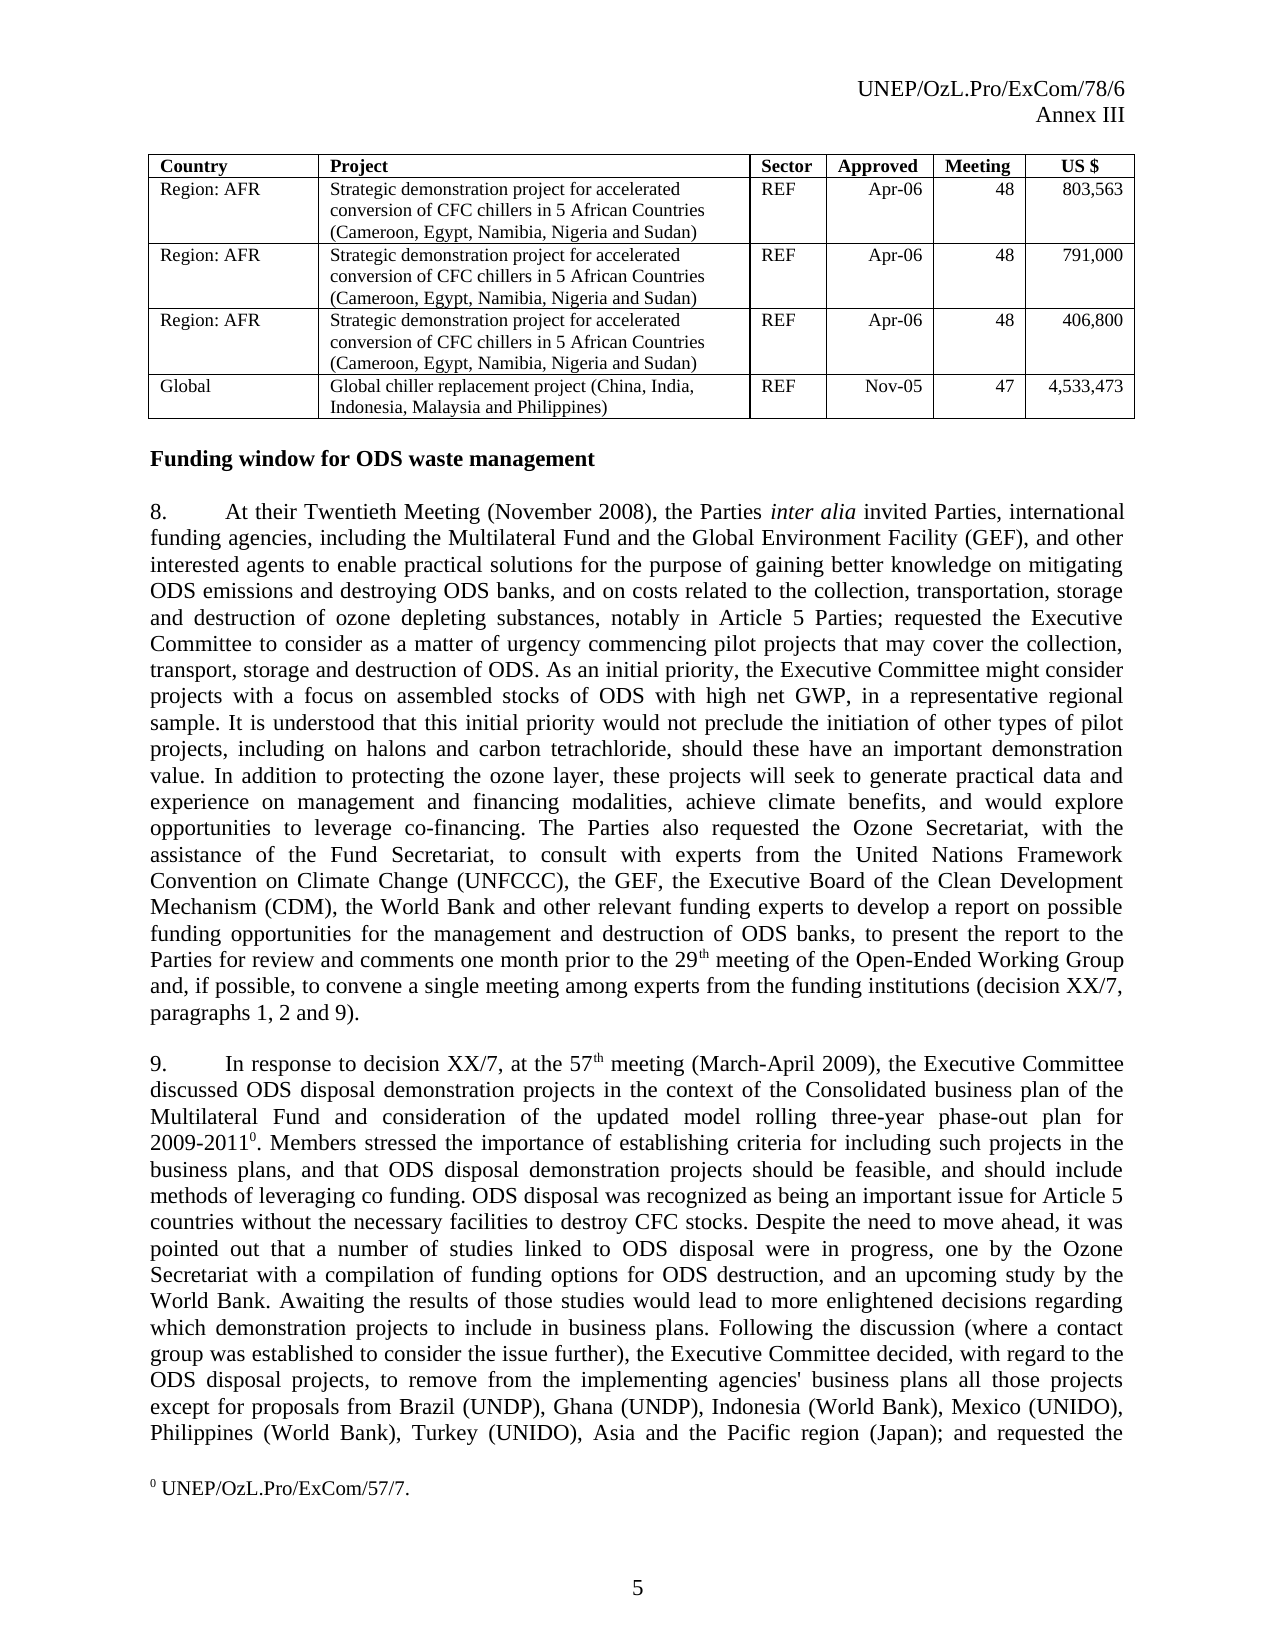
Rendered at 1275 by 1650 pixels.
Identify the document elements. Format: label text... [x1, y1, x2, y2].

table_cell 791,000 [1026, 244, 1134, 308]
table_header US $ [1026, 155, 1134, 177]
subtitle At their Twentieth Meeting (November 2008), the Parties inter alia invited Parties, international funding agencies, including the Multilateral Fund and the Global Environment Facility (GEF), and other interested agents to enable practical solutions for the purpose of gaining better knowledge on mitigating ODS emissions and destroying ODS banks, and on costs related to the collection, transportation, storage and destruction of ozone depleting substances, notably in Article 5 Parties; requested the Executive Committee to consider as a matter of urgency commencing pilot projects that may cover the collection, transport, storage and destruction of ODS. As an initial priority, the Executive Committee might consider projects with a focus on assembled stocks of ODS with high net GWP, in a representative regional sample. It is understood that this initial priority would not preclude the initiation of other types of pilot projects, including on halons and carbon tetrachloride, should these have an important demonstration value. In addition to protecting the ozone layer, these projects will seek to generate practical data and experience on management and financing modalities, achieve climate benefits, and would explore opportunities to leverage co-financing. The Parties also requested the Ozone Secretariat, with the assistance of the Fund Secretariat, to consult with experts from the United Nations Framework Convention on Climate Change (UNFCCC), the GEF, the Executive Board of the Clean Development Mechanism (CDM), the World Bank and other relevant funding experts to develop a report on possible funding opportunities for the management and destruction of ODS banks, to present the report to the Parties for review and comments one month prior to the 29th meeting of the Open-Ended Working Group and, if possible, to convene a single meeting among experts from the funding institutions (decision XX/7, paragraphs 1, 2 and 9). [150, 498, 1125, 1025]
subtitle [150, 1050, 1125, 1446]
table_cell 48 [934, 178, 1025, 242]
table_cell REF [751, 244, 826, 308]
table_header Sector [751, 155, 826, 177]
table_cell Region: AFR [149, 178, 318, 242]
table_cell Apr-06 [827, 244, 933, 308]
table_cell REF [751, 309, 826, 374]
table_cell Region: AFR [149, 309, 318, 374]
table_header Approved [827, 155, 933, 177]
table_cell Apr-06 [827, 309, 933, 374]
table_cell 803,563 [1026, 178, 1134, 242]
table_cell 47 [934, 375, 1025, 418]
table_cell REF [751, 375, 826, 418]
table_header Meeting [934, 155, 1025, 177]
table_cell REF [751, 178, 826, 242]
table_cell 406,800 [1026, 309, 1134, 374]
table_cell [319, 178, 749, 242]
table_cell Apr-06 [827, 178, 933, 242]
table_cell Nov-05 [827, 375, 933, 418]
table_cell Global chiller replacement project (China, India, Indonesia, Malaysia and Philippines) [319, 375, 749, 418]
table_cell 48 [934, 244, 1025, 308]
table_cell Global [149, 375, 318, 418]
table_cell Region: AFR [149, 244, 318, 308]
table_cell Strategic demonstration project for accelerated conversion of CFC chillers in 5 African Countries (Cameroon, Egypt, Namibia, Nigeria and Sudan) [319, 309, 749, 374]
table_cell Strategic demonstration project for accelerated conversion of CFC chillers in 5 African Countries (Cameroon, Egypt, Namibia, Nigeria and Sudan) [319, 244, 749, 308]
table_header Project [319, 155, 749, 177]
text Funding window for ODS waste management [150, 445, 1125, 472]
table_header Country [149, 155, 318, 177]
table_cell 48 [934, 309, 1025, 374]
table_cell 4,533,473 [1026, 375, 1134, 418]
